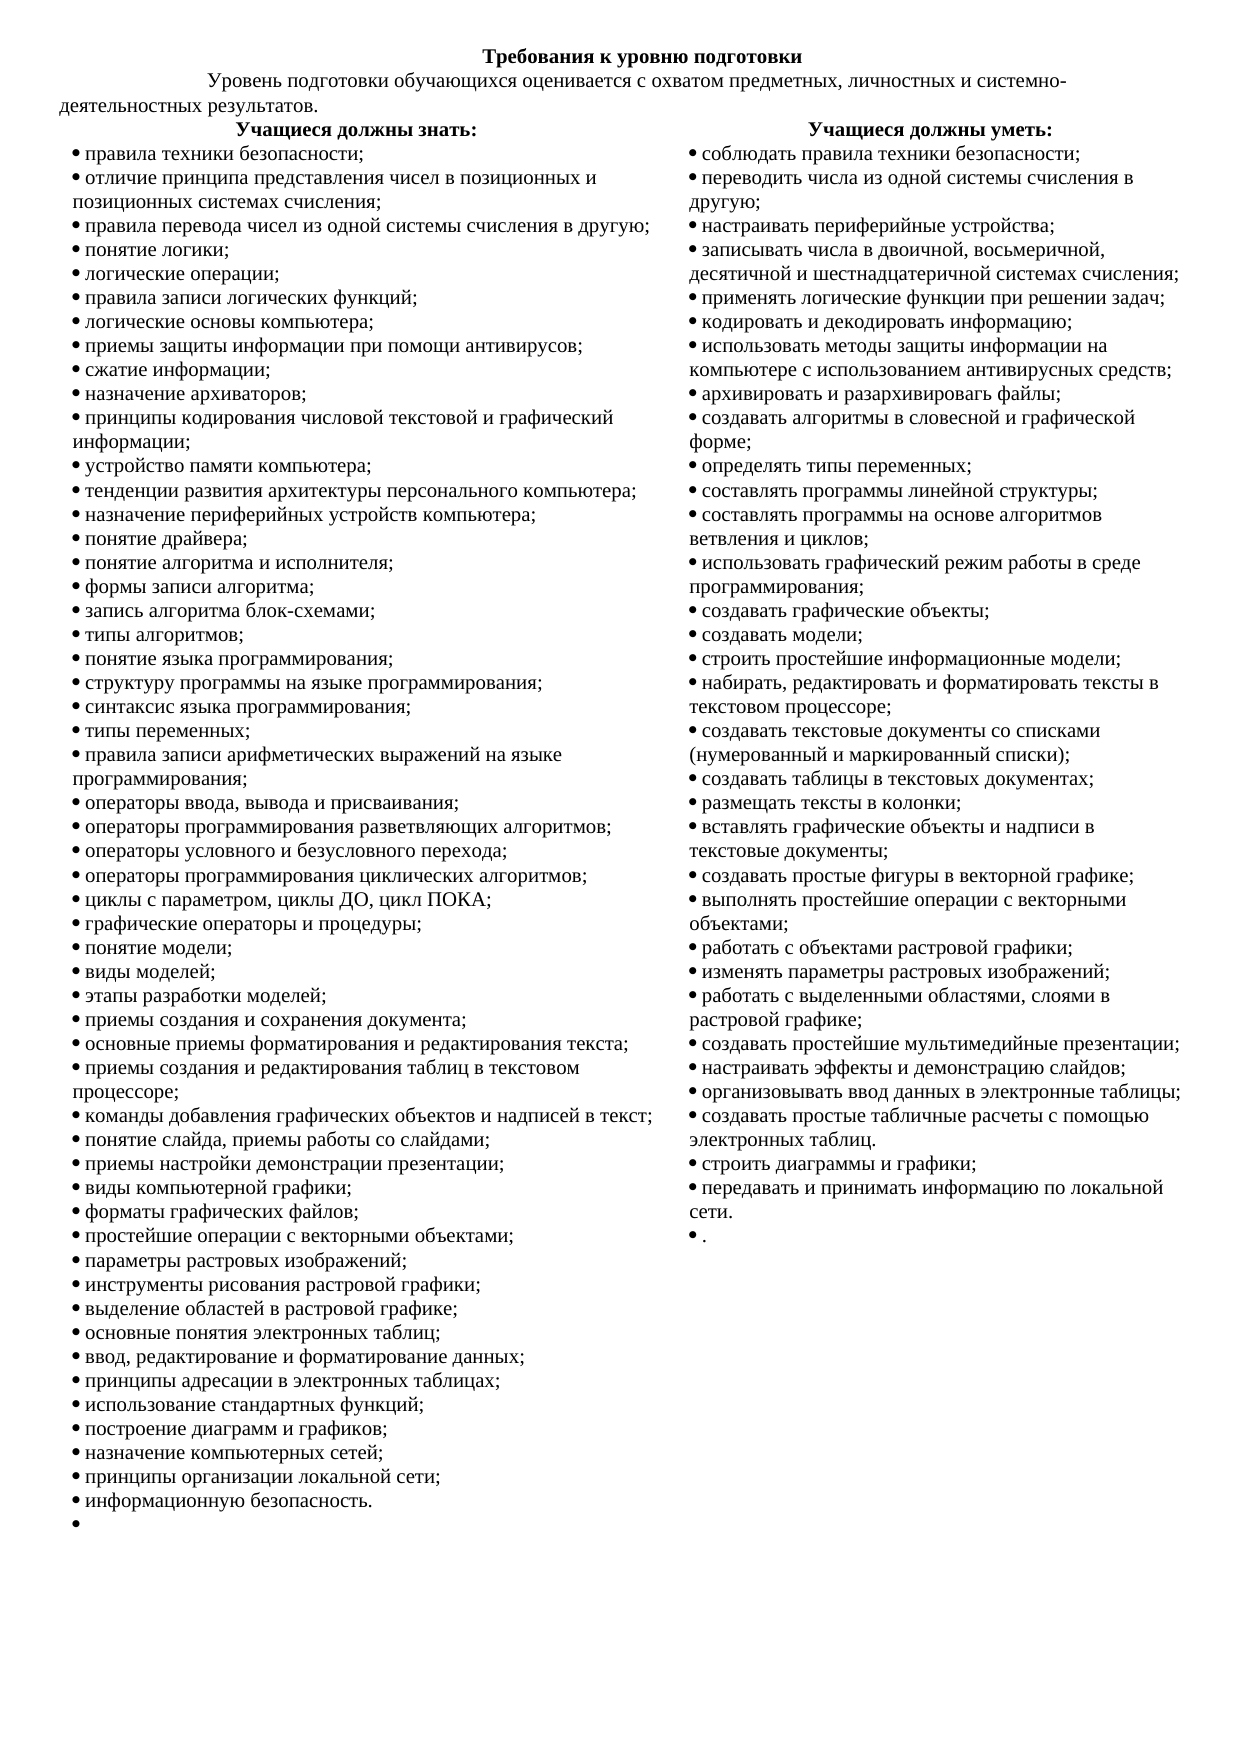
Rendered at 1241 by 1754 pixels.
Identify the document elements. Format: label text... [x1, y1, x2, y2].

table_cell правила техники безопасности; отличие принципа представления чисел в позиционных и позиционных системах счисления; правила перевода чисел из одной системы счисления в другую; понятие логики; логические операции; правила записи логических функций; логические основы компьютера; приемы защиты информации при помощи антивирусов; сжатие информации; назначение архиваторов; принципы кодирования числовой текстовой и графический информации; устройство памяти компьютера; тенденции развития архитектуры персонального компьютера; назначение периферийных устройств компьютера; понятие драйвера; понятие алгоритма и исполнителя; формы записи алгоритма; запись алгоритма блок-схемами; типы алгоритмов; понятие языка программирования; структуру программы на языке программирования; синтаксис языка программирования; типы переменных; правила записи арифметических выражений на языке программирования; операторы ввода, вывода и присваивания; операторы программирования разветвляющих алгоритмов; операторы условного и безусловного перехода; операторы программирования циклических алгоритмов; циклы с параметром, циклы ДО, цикл ПОКА; графические операторы и процедуры; понятие модели; виды моделей; этапы разработки моделей; приемы создания и сохранения документа; основные приемы форматирования и редактирования текста; приемы создания и редактирования таблиц в текстовом процессоре; команды добавления графических объектов и надписей в текст; понятие слайда, приемы работы со слайдами; приемы настройки демонстрации презентации; виды компьютерной графики; форматы графических файлов; простейшие операции с векторными объектами; параметры растровых изображений; инструменты рисования растровой графики; выделение областей в растровой графике; основные понятия электронных таблиц; ввод, редактирование и форматирование данных; принципы адресации в электронных таблицах; использование стандартных функций; построение диаграмм и графиков; назначение компьютерных сетей; принципы организации локальной сети; информационную безопасность. [48, 141, 664, 1536]
text Требования к уровню подготовки [88, 44, 1196, 68]
text Уровень подготовки обучающихся оценивается с охватом предметных, личностных и системно-деятельностных результатов. [59, 68, 1196, 117]
table_cell соблюдать правила техники безопасности; переводить числа из одной системы счисления в другую; настраивать периферийные устройства; записывать числа в двоичной, восьмеричной, десятичной и шестнадцатеричной системах счисления; применять логические функции при решении задач; кодировать и декодировать информацию; использовать методы защиты информации на компьютере с использованием антивирусных средств; архивировать и разархивировагь файлы; создавать алгоритмы в словесной и графической форме; определять типы переменных; составлять программы линейной структуры; составлять программы на основе алгоритмов ветвления и циклов; использовать графический режим работы в среде программирования; создавать графические объекты; создавать модели; строить простейшие информационные модели; набирать, редактировать и форматировать тексты в текстовом процессоре; создавать текстовые документы со списками (нумерованный и маркированный списки); создавать таблицы в текстовых документах; размещать тексты в колонки; вставлять графические объекты и надписи в текстовые документы; создавать простые фигуры в векторной графике; выполнять простейшие операции с векторными объектами; работать с объектами растровой графики; изменять параметры растровых изображений; работать с выделенными областями, слоями в растровой графике; создавать простейшие мультимедийные презентации; настраивать эффекты и демонстрацию слайдов; организовывать ввод данных в электронные таблицы; создавать простые табличные расчеты с помощью электронных таблиц. строить диаграммы и графики; передавать и принимать информацию по локальной сети. . [665, 141, 1196, 1536]
table_header Учащиеся должны уметь: [665, 117, 1196, 141]
table_header Учащиеся должны знать: [48, 117, 664, 141]
